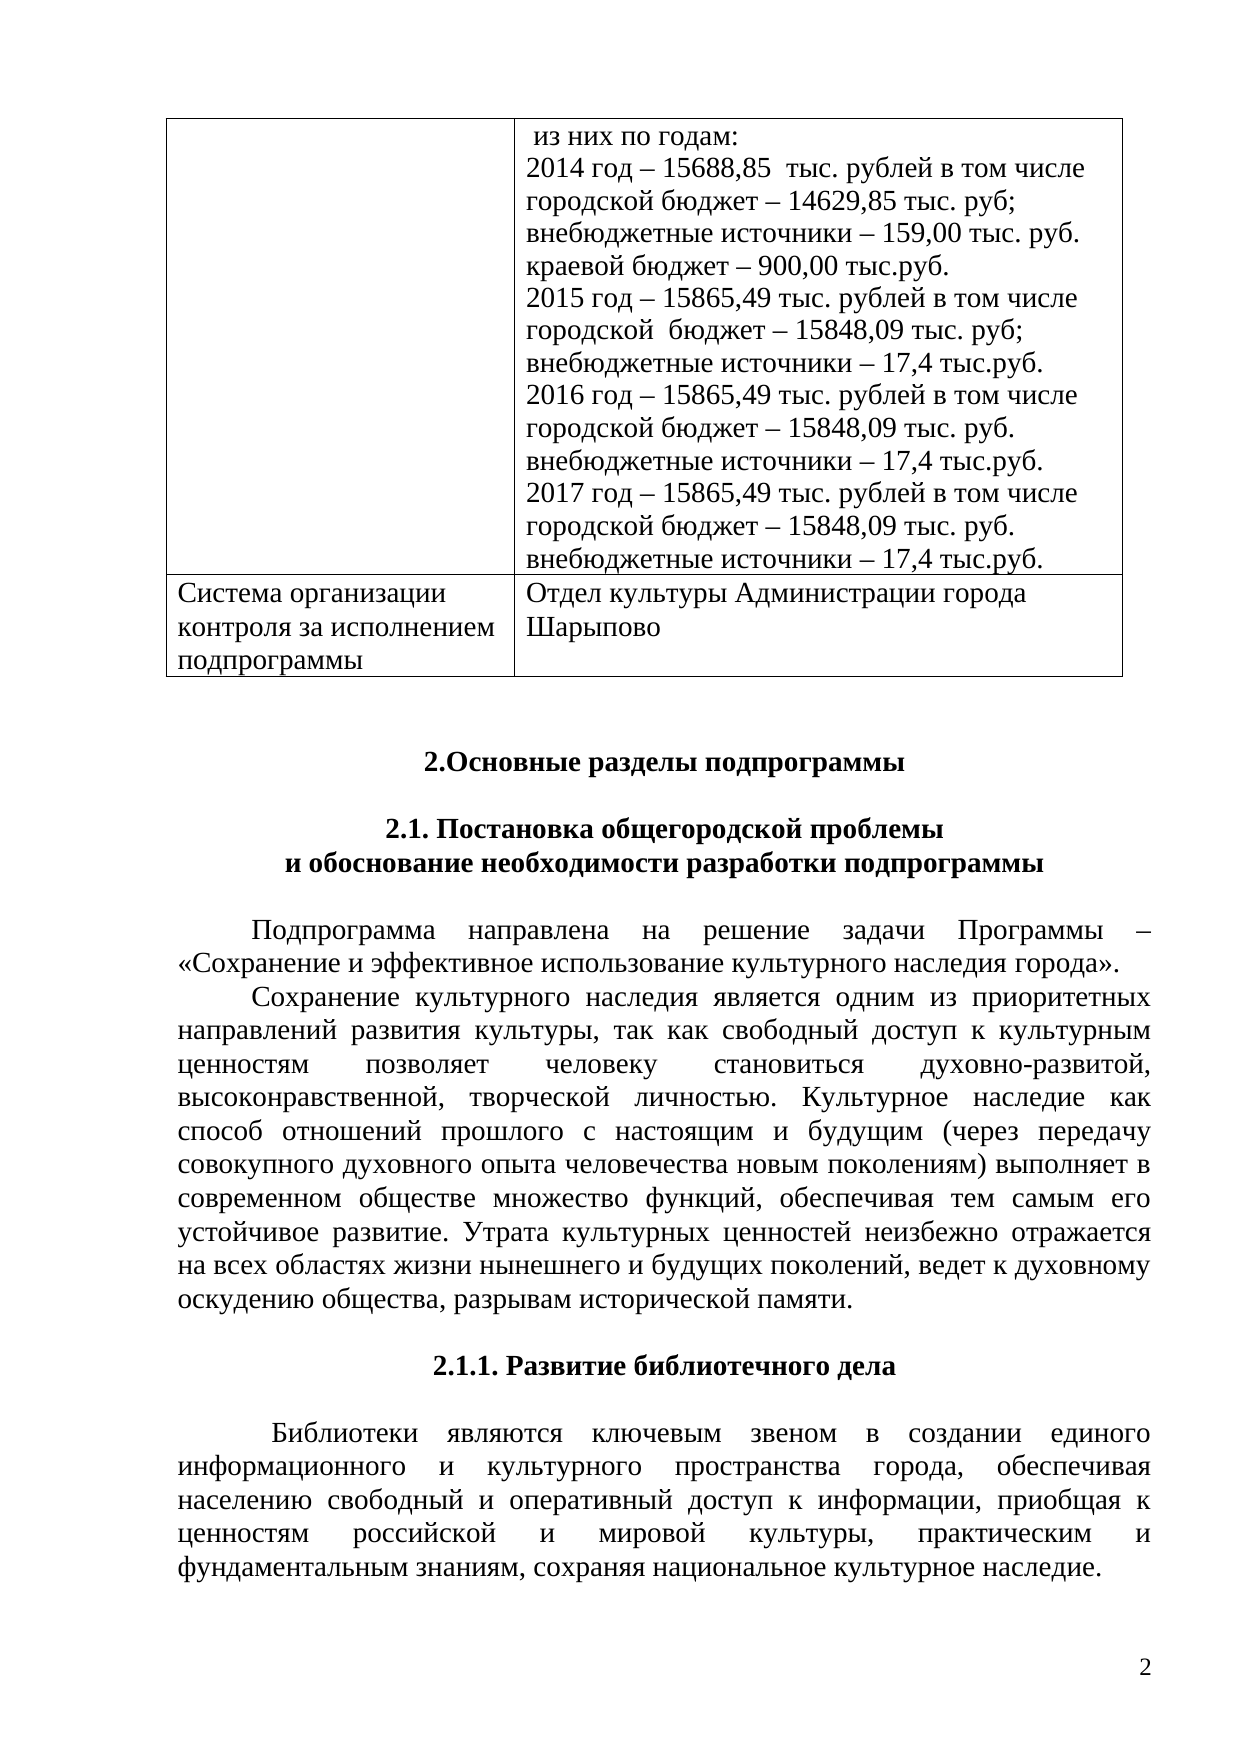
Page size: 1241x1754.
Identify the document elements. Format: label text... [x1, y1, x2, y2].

text и обоснование необходимости разработки подпрограммы [177, 845, 1152, 878]
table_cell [515, 119, 1122, 574]
table_cell Система организации контроля за исполнением подпрограммы [167, 575, 514, 676]
text 2.1.1. Развитие библиотечного дела [177, 1348, 1152, 1381]
text 2.Основные разделы подпрограммы [177, 744, 1152, 778]
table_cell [167, 119, 514, 574]
text Библиотеки являются ключевым звеном в создании единого информационного и культурного пространства города, обеспечивая населению свободный и оперативный доступ к информации, приобщая к ценностям российской и мировой культуры, практическим и фундаментальным знаниям, сохраняя национальное культурное наследие. [177, 1415, 1152, 1583]
text Сохранение культурного наследия является одним из приоритетных направлений развития культуры, так как свободный доступ к культурным ценностям позволяет человеку становиться духовно-развитой, высоконравственной, творческой личностью. Культурное наследие как способ отношений прошлого с настоящим и будущим (через передачу совокупного духовного опыта человечества новым поколениям) выполняет в современном обществе множество функций, обеспечивая тем самым его устойчивое развитие. Утрата культурных ценностей неизбежно отражается на всех областях жизни нынешнего и будущих поколений, ведет к духовному оскудению общества, разрывам исторической памяти. [177, 979, 1152, 1314]
table_cell Отдел культуры Администрации города Шарыпово [515, 575, 1122, 676]
text Подпрограмма направлена на решение задачи Программы – «Сохранение и эффективное использование культурного наследия города». [177, 912, 1152, 979]
text 2.1. Постановка общегородской проблемы [177, 811, 1152, 845]
